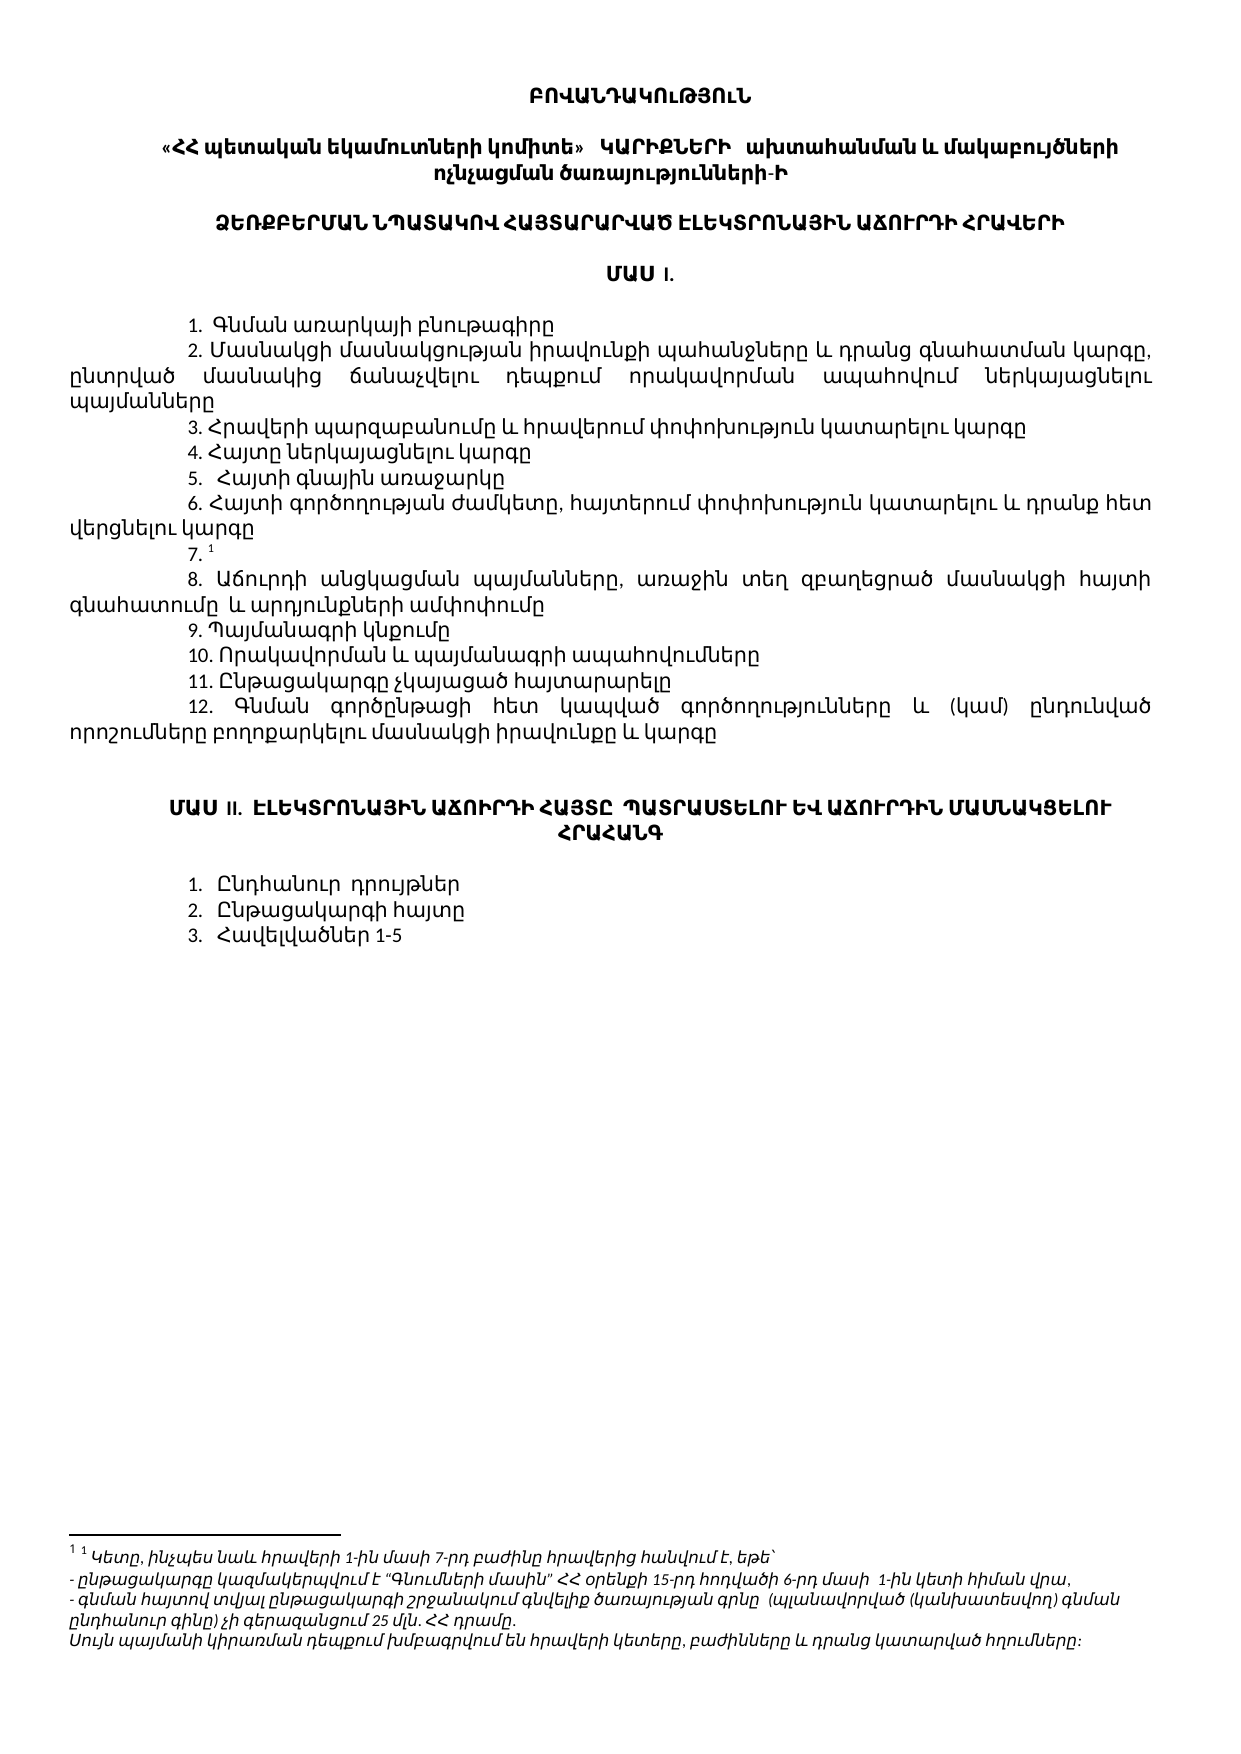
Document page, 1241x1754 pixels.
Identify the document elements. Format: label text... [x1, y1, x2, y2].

text 1. Գնման առարկայի բնութագիրը [69, 312, 1152, 338]
text 3. Հրավերի պարզաբանումը և հրավերում փոփոխություն կատարելու կարգը [69, 414, 1152, 439]
text 2. Մասնակցի մասնակցության իրավունքի պահանջները և դրանց գնահատման կարգը, ընտրված մասնակից ճանաչվելու դեպքում որակավորման ապահովում ներկայացնելու պայմանները [69, 338, 1152, 414]
text 4. Հայտը ներկայացնելու կարգը [69, 439, 1152, 465]
text 12. Գնման գործընթացի հետ կապված գործողությունները և (կամ) ընդունված որոշումները բողոքարկելու մասնակցի իրավունքը և կարգը [69, 693, 1152, 744]
text 3. Հավելվածներ 1-5 [69, 922, 1152, 948]
text 5. Հայտի գնային առաջարկը [69, 465, 1152, 490]
text ՄԱՍ I. [69, 261, 1152, 287]
text 6. Հայտի գործողության ժամկետը, հայտերում փոփոխություն կատարելու և դրանք հետ վերցնելու կարգը [69, 490, 1152, 541]
text 9. Պայմանագրի կնքումը [69, 617, 1152, 643]
text 1. Ընդհանուր դրույթներ [69, 871, 1152, 897]
text ՁԵՌՔԲԵՐՄԱՆ ՆՊԱՏԱԿՈՎ ՀԱՅՏԱՐԱՐՎԱԾ ԷԼԵԿՏՐՈՆԱՅԻՆ ԱՃՈՒՐԴԻ ՀՐԱՎԵՐԻ [69, 211, 1152, 236]
text 2. Ընթացակարգի հայտը [69, 897, 1152, 922]
text 7. [69, 541, 1152, 566]
text ԲՈՎԱՆԴԱԿՈւԹՅՈւՆ [69, 83, 1152, 109]
text «ՀՀ պետական եկամուտների կոմիտե» ԿԱՐԻՔՆԵՐԻ ախտահանման և մակաբույծների ոչնչացման ծառայությունների-Ի [69, 134, 1152, 185]
text 11. Ընթացակարգը չկայացած հայտարարելը [69, 668, 1152, 693]
text ՄԱՍ II. ԷԼԵԿՏՐՈՆԱՅԻՆ ԱՃՈԻՐԴԻ ՀԱՅՏԸ ՊԱՏՐԱՍՏԵԼՈՒ ԵՎ ԱՃՈՒՐԴԻՆ ՄԱՍՆԱԿՑԵԼՈՒ ՀՐԱՀԱՆԳ [69, 795, 1152, 846]
text 8. Աճուրդի անցկացման պայմանները, առաջին տեղ զբաղեցրած մասնակցի հայտի գնահատումը և արդյունքների ամփոփումը [69, 566, 1152, 617]
text 10. Որակավորման և պայմանագրի ապահովումները [69, 643, 1152, 668]
